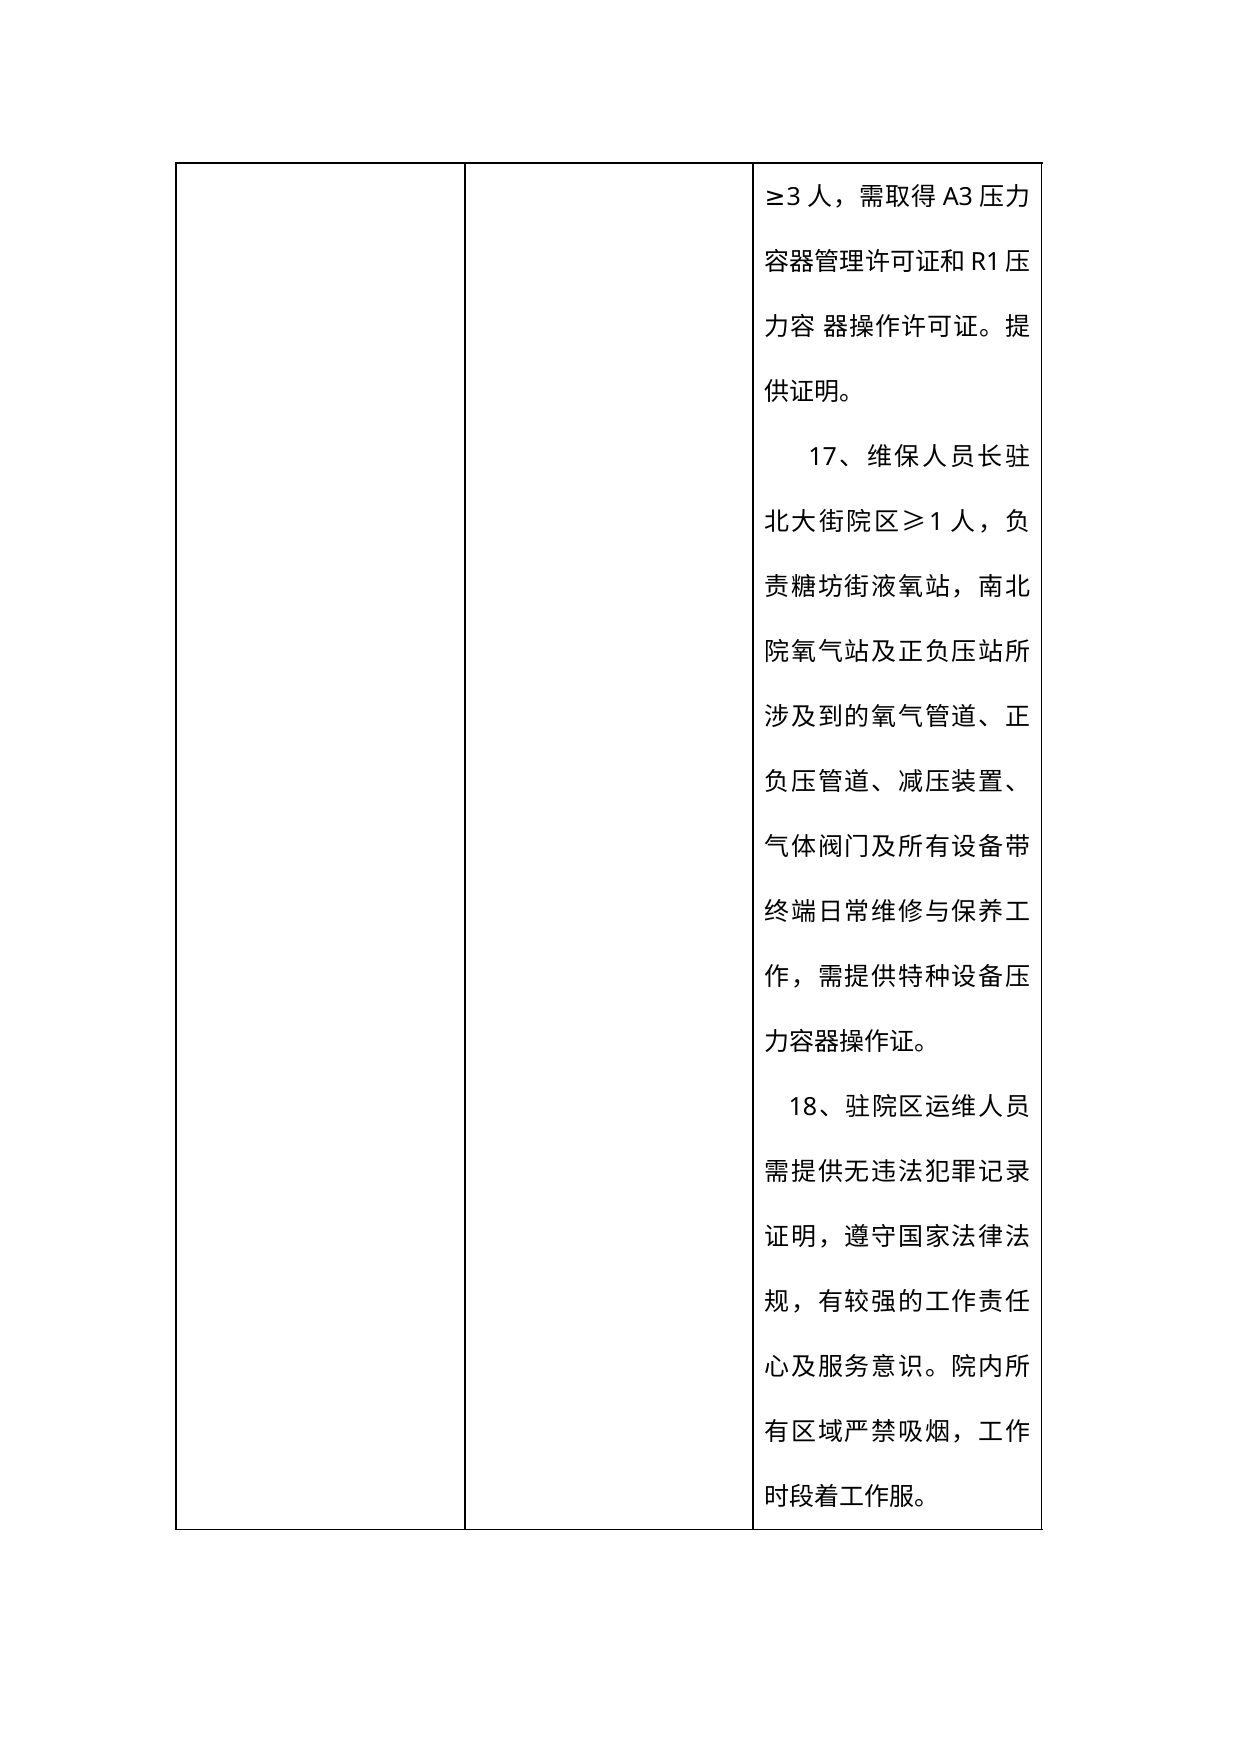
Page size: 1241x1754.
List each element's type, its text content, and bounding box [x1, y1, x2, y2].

table_cell [466, 164, 752, 1528]
table_cell 1 [177, 164, 464, 1528]
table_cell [754, 164, 1041, 1528]
